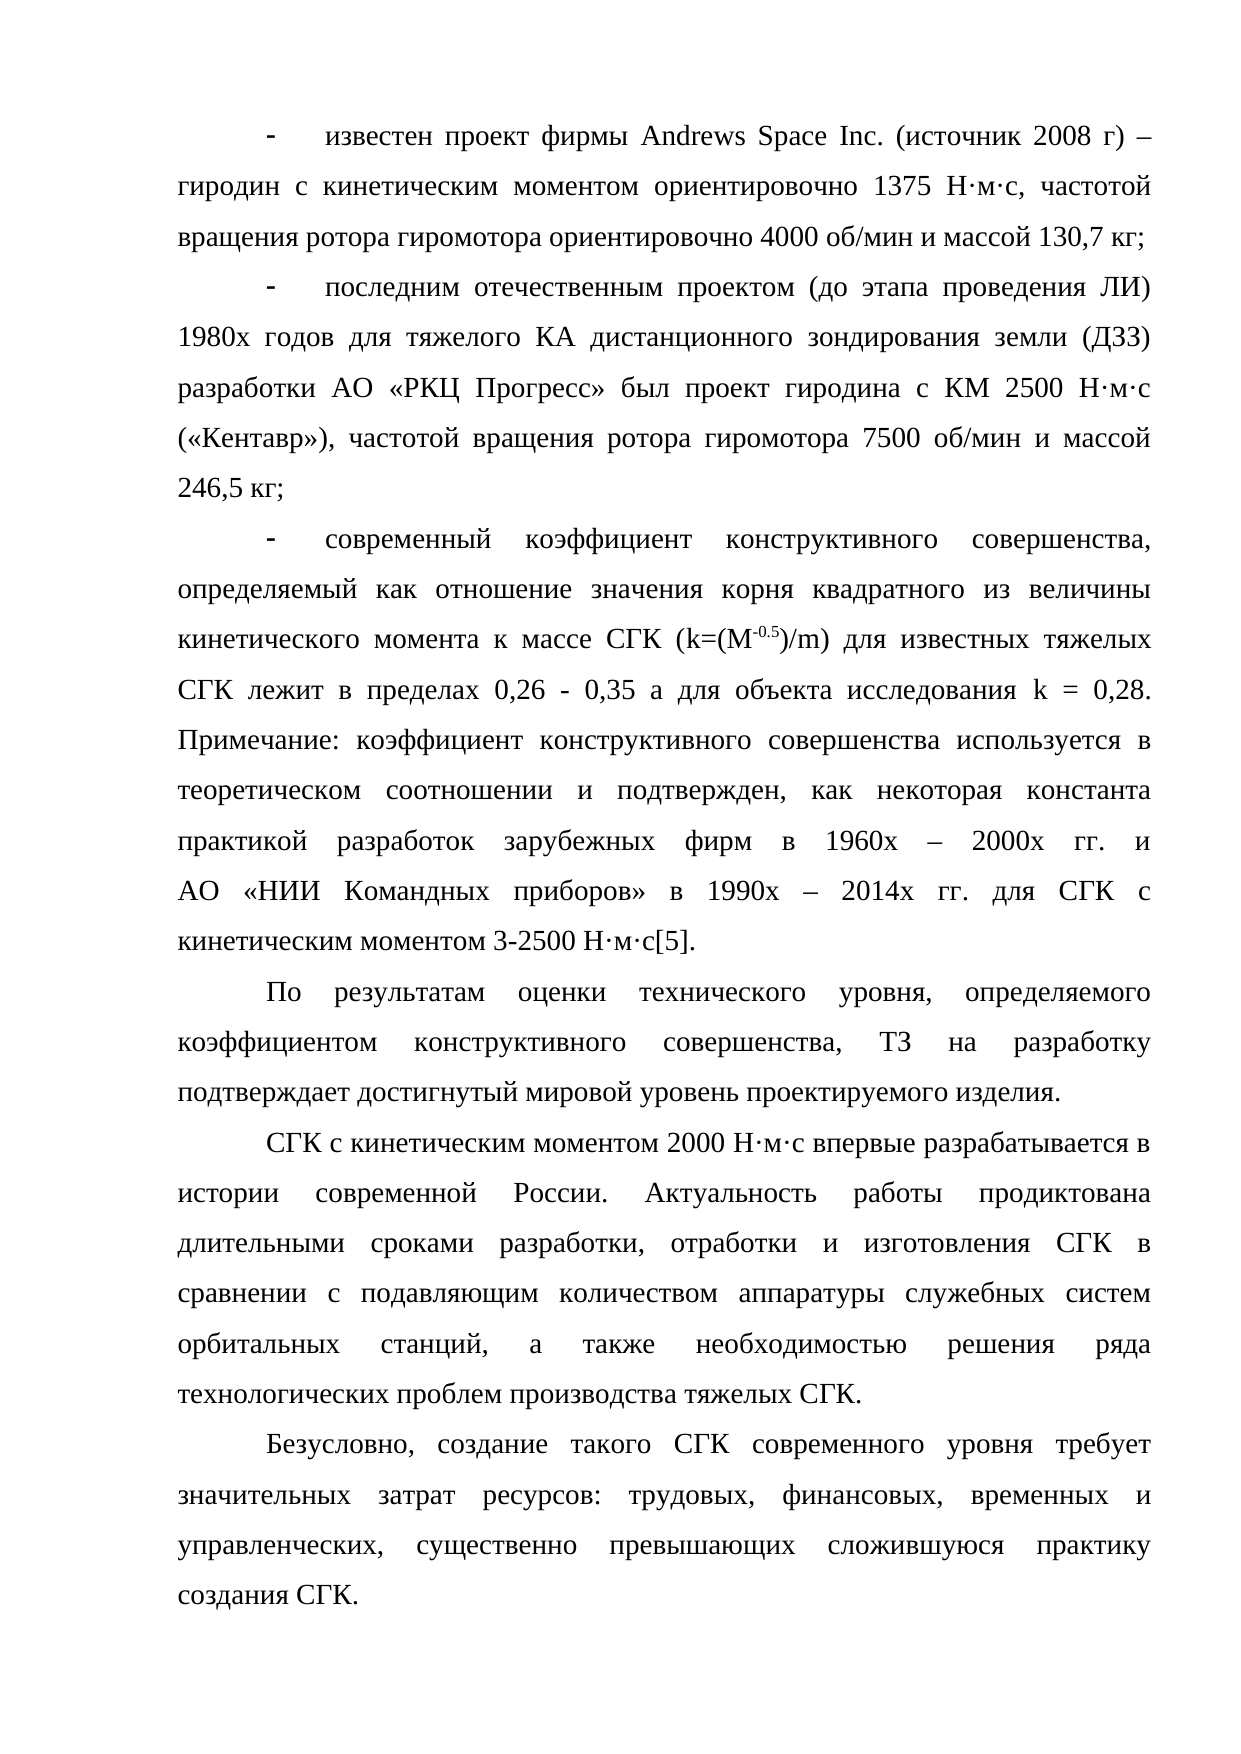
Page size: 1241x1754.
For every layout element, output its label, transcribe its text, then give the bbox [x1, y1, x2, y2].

list Безусловно, создание такого СГК современного уровня требует значительных затрат ресурсов: трудовых, финансовых, временных и управленческих, существенно превышающих сложившуюся практику создания СГК. [177, 1427, 1152, 1611]
list современный коэффициент конструктивного совершенства, определяемый как отношение значения корня квадратного из величины кинетического момента к массе СГК (k=(M-0.5)/m) для известных тяжелых СГК лежит в пределах 0,26 - 0,35 а для объекта исследования k = 0,28. Примечание: коэффициент конструктивного совершенства используется в теоретическом соотношении и подтвержден, как некоторая константа практикой разработок зарубежных фирм в 1960х – 2000х гг. и АО «НИИ Командных приборов» в 1990х – 2014х гг. для СГК с кинетическим моментом 3-2500 Н·м·с[5]. [177, 521, 1152, 957]
list известен проект фирмы Andrews Space Inc. (источник 2008 г) – гиродин с кинетическим моментом ориентировочно 1375 Н·м·с, частотой вращения ротора гиромотора ориентировочно 4000 об/мин и массой 130,7 кг; [177, 118, 1152, 252]
list последним отечественным проектом (до этапа проведения ЛИ) 1980х годов для тяжелого КА дистанционного зондирования земли (ДЗЗ) разработки АО «РКЦ Прогресс» был проект гиродина с КМ 2500 Н·м·с («Кентавр»), частотой вращения ротора гиромотора 7500 об/мин и массой 246,5 кг; [177, 269, 1152, 504]
list СГК с кинетическим моментом 2000 Н·м·с впервые разрабатывается в истории современной России. Актуальность работы продиктована длительными сроками разработки, отработки и изготовления СГК в сравнении с подавляющим количеством аппаратуры служебных систем орбитальных станций, а также необходимостью решения ряда технологических проблем производства тяжелых СГК. [177, 1125, 1152, 1410]
list По результатам оценки технического уровня, определяемого коэффициентом конструктивного совершенства, ТЗ на разработку подтверждает достигнутый мировой уровень проектируемого изделия. [177, 974, 1152, 1108]
